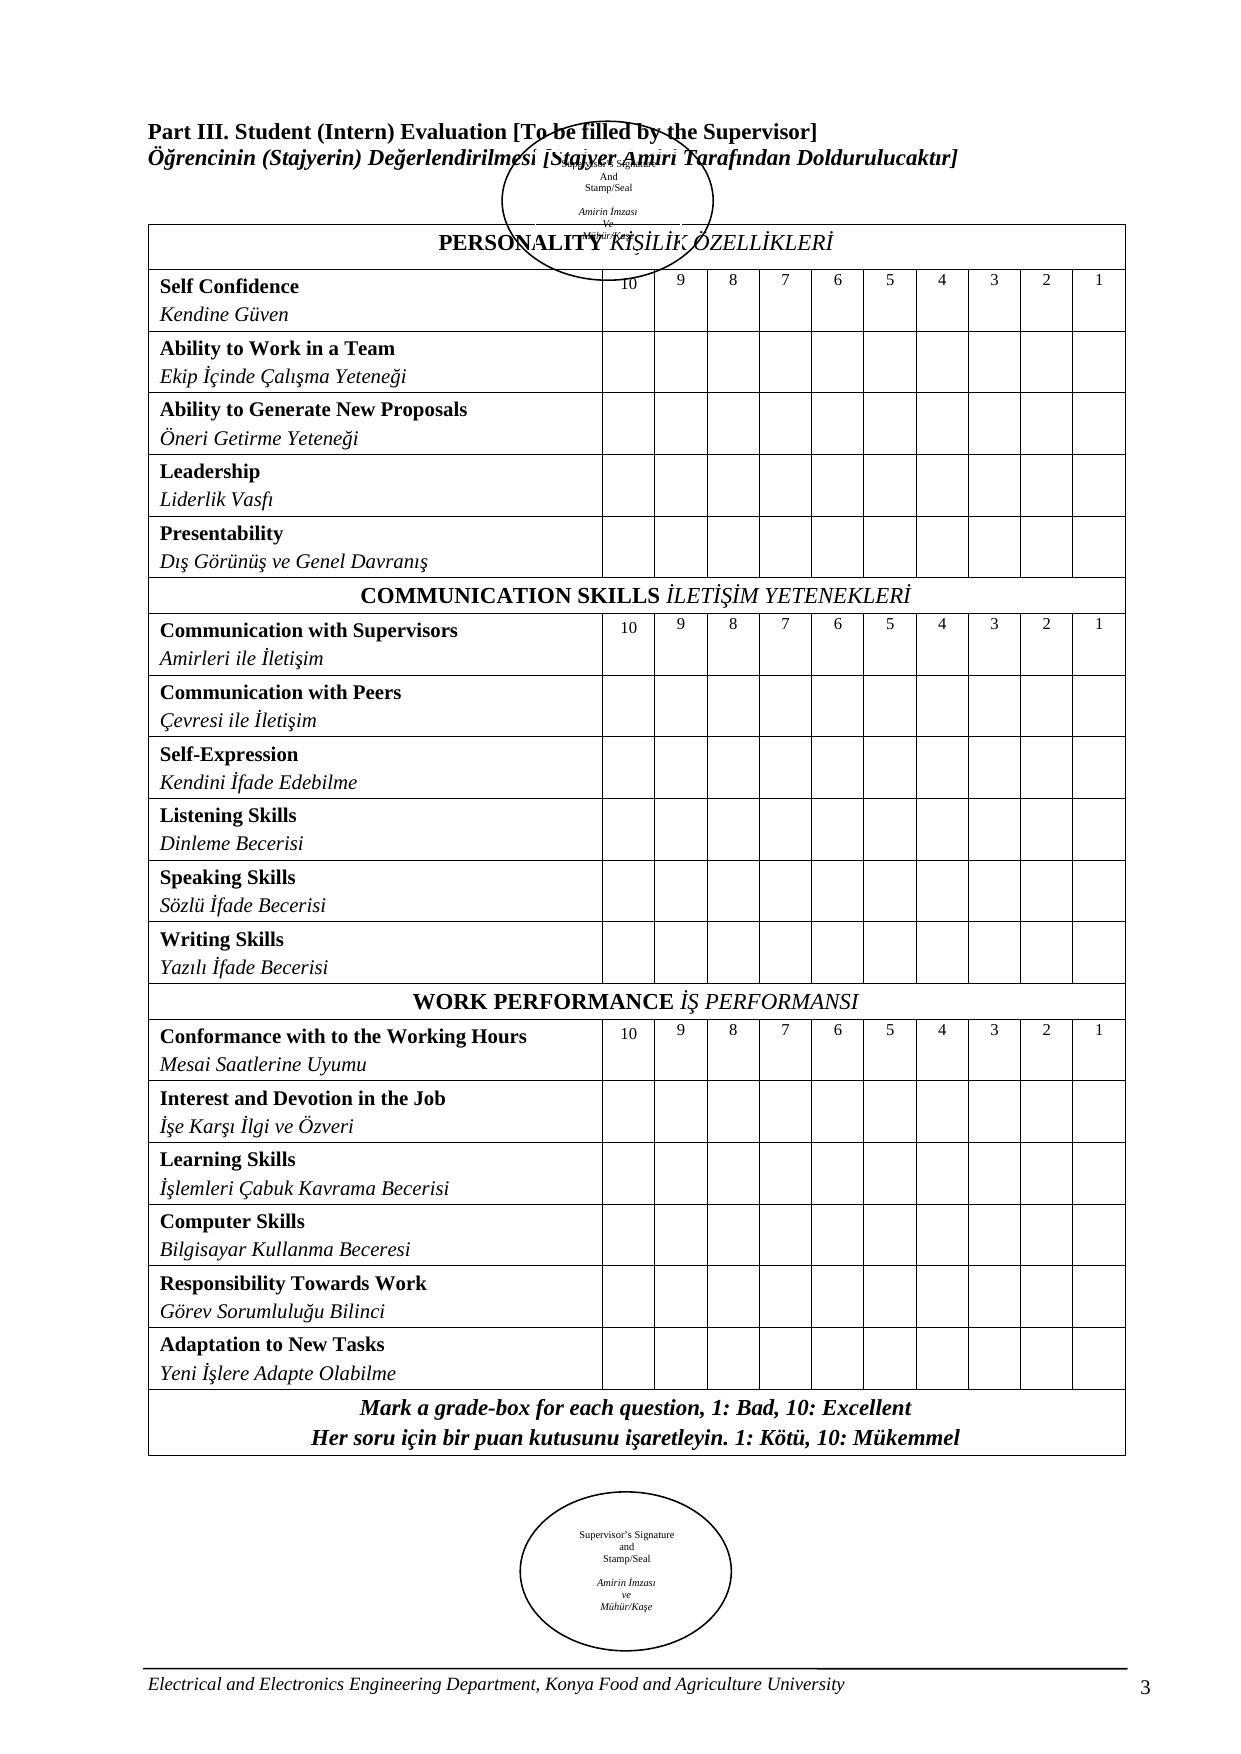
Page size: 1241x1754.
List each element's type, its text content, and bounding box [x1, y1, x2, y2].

table_cell [1021, 922, 1072, 983]
table_cell [603, 1328, 654, 1389]
table_cell [812, 737, 863, 798]
table_cell [969, 1266, 1020, 1327]
table_cell 3 [969, 270, 1020, 331]
table_header PERSONALITY KİŞİLİK ÖZELLİKLERİ [666, 225, 1125, 269]
table_cell [864, 861, 916, 921]
table_cell [655, 737, 707, 798]
table_cell [812, 1205, 863, 1265]
table_cell [708, 332, 759, 392]
table_cell [969, 861, 1020, 921]
table_cell 4 [917, 270, 968, 331]
table_cell [1073, 1328, 1125, 1389]
table_cell [864, 1143, 916, 1204]
table_cell [1073, 1143, 1125, 1204]
table_cell [917, 799, 968, 859]
table_cell Writing Skills Yazılı İfade Becerisi [149, 922, 602, 983]
table_cell Ability to Work in a Team Ekip İçinde Çalışma Yeteneği [149, 332, 602, 392]
table_cell [603, 393, 654, 454]
table_cell [1073, 1081, 1125, 1142]
table_cell [917, 393, 968, 454]
table_cell Self Confidence Kendine Güven [149, 270, 602, 331]
table_cell [1073, 799, 1125, 859]
table_cell [1021, 861, 1072, 921]
table_cell [864, 393, 916, 454]
table_cell [603, 1143, 654, 1204]
table_cell [969, 393, 1020, 454]
table_cell [917, 737, 968, 798]
text Öğrencinin (Stajyerin) Değerlendirilmesi [Stajyer Amiri Tarafından Doldurulucaktır] [512, 144, 704, 171]
table_cell [969, 517, 1020, 577]
table_cell [760, 1266, 811, 1327]
table_cell [760, 332, 811, 392]
table_cell 10 [603, 1020, 654, 1080]
table_cell [969, 737, 1020, 798]
table_cell COMMUNICATION SKILLS İLETİŞİM YETENEKLERİ [149, 578, 1125, 613]
table_cell [708, 861, 759, 921]
table_cell 2 [1021, 1020, 1072, 1080]
table_cell [708, 1081, 759, 1142]
table_cell [655, 1081, 707, 1142]
table_cell [969, 676, 1020, 736]
table_cell [603, 922, 654, 983]
table_cell Responsibility Towards Work Görev Sorumluluğu Bilinci [149, 1266, 602, 1327]
table_cell [655, 676, 707, 736]
table_cell [760, 922, 811, 983]
table_cell 6 [812, 1020, 863, 1080]
table_cell [760, 1328, 811, 1389]
table_cell [760, 799, 811, 859]
table_cell [969, 1143, 1020, 1204]
table_cell Adaptation to New Tasks Yeni İşlere Adapte Olabilme [149, 1328, 602, 1389]
table_cell [760, 676, 811, 736]
table_cell [708, 676, 759, 736]
table_cell [1073, 1266, 1125, 1327]
table_cell 7 [760, 270, 811, 331]
table_cell 8 [708, 270, 759, 331]
table_cell [864, 922, 916, 983]
table_cell 1 [1073, 1020, 1125, 1080]
table_cell [760, 517, 811, 577]
table_cell [603, 517, 654, 577]
table_cell [864, 332, 916, 392]
table_cell [708, 393, 759, 454]
table_cell [760, 737, 811, 798]
table_cell [760, 393, 811, 454]
table_cell 1 [1073, 614, 1125, 674]
table_cell Communication with Peers Çevresi ile İletişim [149, 676, 602, 736]
table_cell [655, 517, 707, 577]
table_cell 8 [708, 614, 759, 674]
text Öğrencinin (Stajyerin) Değerlendirilmesi [Stajyer Amiri Tarafından Doldurulucaktır] [148, 144, 531, 171]
table_cell 5 [864, 270, 916, 331]
text Part III. Student (Intern) Evaluation [To be filled by the Supervisor] [148, 118, 1122, 144]
table_cell [708, 799, 759, 859]
table_cell [917, 332, 968, 392]
table_cell 3 [969, 1020, 1020, 1080]
table_cell 8 [708, 1020, 759, 1080]
table_cell 3 [969, 614, 1020, 674]
table_cell [760, 1205, 811, 1265]
table_cell [1021, 737, 1072, 798]
table_cell [1021, 1205, 1072, 1265]
table_cell [708, 737, 759, 798]
table_cell Ability to Generate New Proposals Öneri Getirme Yeteneği [149, 393, 602, 454]
table_cell [655, 1143, 707, 1204]
table_cell [812, 799, 863, 859]
table_cell [812, 332, 863, 392]
table_cell [969, 1328, 1020, 1389]
table_cell 9 [655, 270, 707, 331]
table_cell 4 [917, 614, 968, 674]
table_cell 2 [1021, 270, 1072, 331]
table_cell [655, 799, 707, 859]
table_cell [708, 455, 759, 516]
table_cell Mark a grade-box for each question, 1: Bad, 10: Excellent Her soru için bir puan kutusunu işaretleyin. 1: Kötü, 10: Mükemmel [149, 1390, 1125, 1455]
table_cell [917, 922, 968, 983]
table_cell [1021, 393, 1072, 454]
table_cell [1073, 393, 1125, 454]
table_cell Interest and Devotion in the Job İşe Karşı İlgi ve Özveri [149, 1081, 602, 1142]
table_cell [917, 1205, 968, 1265]
table_cell [760, 1081, 811, 1142]
table_cell [1021, 517, 1072, 577]
table_cell [864, 517, 916, 577]
table_cell [603, 861, 654, 921]
table_cell [603, 332, 654, 392]
table_cell Leadership Liderlik Vasfı [149, 455, 602, 516]
table_cell Speaking Skills Sözlü İfade Becerisi [149, 861, 602, 921]
table_cell 5 [864, 614, 916, 674]
table_cell [655, 1266, 707, 1327]
table_cell [1073, 676, 1125, 736]
table_cell 1 [1073, 270, 1125, 331]
table_cell [655, 1328, 707, 1389]
table_cell [812, 1266, 863, 1327]
table_cell [1073, 332, 1125, 392]
table_cell [1021, 1266, 1072, 1327]
table_cell [708, 1205, 759, 1265]
table_cell [812, 1143, 863, 1204]
table_cell [917, 455, 968, 516]
table_header PERSONALITY KİŞİLİK ÖZELLİKLERİ [149, 225, 549, 269]
table_cell [603, 1205, 654, 1265]
table_cell [812, 517, 863, 577]
table_cell Listening Skills Dinleme Becerisi [149, 799, 602, 859]
table_cell Learning Skills İşlemleri Çabuk Kavrama Becerisi [149, 1143, 602, 1204]
table_cell [1073, 737, 1125, 798]
table_cell [917, 1081, 968, 1142]
table_cell [864, 1205, 916, 1265]
table_cell [655, 332, 707, 392]
table_cell [708, 1328, 759, 1389]
table_cell Self-Expression Kendini İfade Edebilme [149, 737, 602, 798]
table_cell [917, 1266, 968, 1327]
table_cell [864, 455, 916, 516]
table_cell [969, 1081, 1020, 1142]
table_cell [603, 1266, 654, 1327]
table_cell 6 [812, 270, 863, 331]
table_cell [1073, 861, 1125, 921]
table_cell 9 [655, 1020, 707, 1080]
table_cell [655, 1205, 707, 1265]
table_cell [708, 1143, 759, 1204]
table_cell 7 [760, 1020, 811, 1080]
table_cell [812, 922, 863, 983]
table_cell [812, 455, 863, 516]
table_cell [864, 1081, 916, 1142]
table_cell [760, 861, 811, 921]
table_cell Computer Skills Bilgisayar Kullanma Beceresi [149, 1205, 602, 1265]
table_cell Presentability Dış Görünüş ve Genel Davranış [149, 517, 602, 577]
table_cell [760, 1143, 811, 1204]
table_cell [969, 799, 1020, 859]
table_cell [708, 1266, 759, 1327]
table_cell 10 [603, 274, 654, 331]
table_cell [603, 455, 654, 516]
table_header PERSONALITY KİŞİLİK ÖZELLİKLERİ [509, 225, 706, 269]
table_cell [1021, 676, 1072, 736]
table_cell 9 [655, 614, 707, 674]
table_cell [864, 799, 916, 859]
table_cell 4 [917, 1020, 968, 1080]
table_cell Conformance with to the Working Hours Mesai Saatlerine Uyumu [149, 1020, 602, 1080]
table_cell [969, 1205, 1020, 1265]
table_cell [1021, 1328, 1072, 1389]
table_cell [1073, 455, 1125, 516]
table_cell Communication with Supervisors Amirleri ile İletişim [149, 614, 602, 674]
table_cell [1073, 922, 1125, 983]
table_cell [812, 1328, 863, 1389]
table_cell [864, 1266, 916, 1327]
table_cell [1073, 1205, 1125, 1265]
table_cell [1073, 517, 1125, 577]
table_cell 6 [812, 614, 863, 674]
table_cell WORK PERFORMANCE İŞ PERFORMANSI [149, 984, 1125, 1019]
table_cell [917, 517, 968, 577]
table_cell 10 [603, 614, 654, 674]
table_cell [655, 455, 707, 516]
table_cell [917, 1328, 968, 1389]
table_cell [603, 737, 654, 798]
table_cell [1021, 1143, 1072, 1204]
table_cell [812, 676, 863, 736]
table_cell [812, 861, 863, 921]
table_cell [603, 1081, 654, 1142]
table_cell [812, 393, 863, 454]
table_cell [1021, 799, 1072, 859]
table_cell [812, 1081, 863, 1142]
table_cell 5 [864, 1020, 916, 1080]
table_cell 7 [760, 614, 811, 674]
table_cell [603, 799, 654, 859]
table_cell [1021, 1081, 1072, 1142]
table_cell [864, 676, 916, 736]
table_cell [708, 922, 759, 983]
table_cell [655, 861, 707, 921]
table_cell [603, 676, 654, 736]
table_cell [917, 1143, 968, 1204]
table_cell [864, 737, 916, 798]
table_cell [655, 393, 707, 454]
table_cell 2 [1021, 614, 1072, 674]
table_cell [708, 517, 759, 577]
table_cell [655, 922, 707, 983]
table_cell [969, 922, 1020, 983]
table_cell [969, 455, 1020, 516]
table_cell [917, 676, 968, 736]
table_cell [1021, 455, 1072, 516]
table_cell [1021, 332, 1072, 392]
text Öğrencinin (Stajyerin) Değerlendirilmesi [Stajyer Amiri Tarafından Doldurulucaktır] [685, 144, 1122, 171]
table_cell [760, 455, 811, 516]
table_cell [864, 1328, 916, 1389]
table_cell [917, 861, 968, 921]
table_cell [969, 332, 1020, 392]
